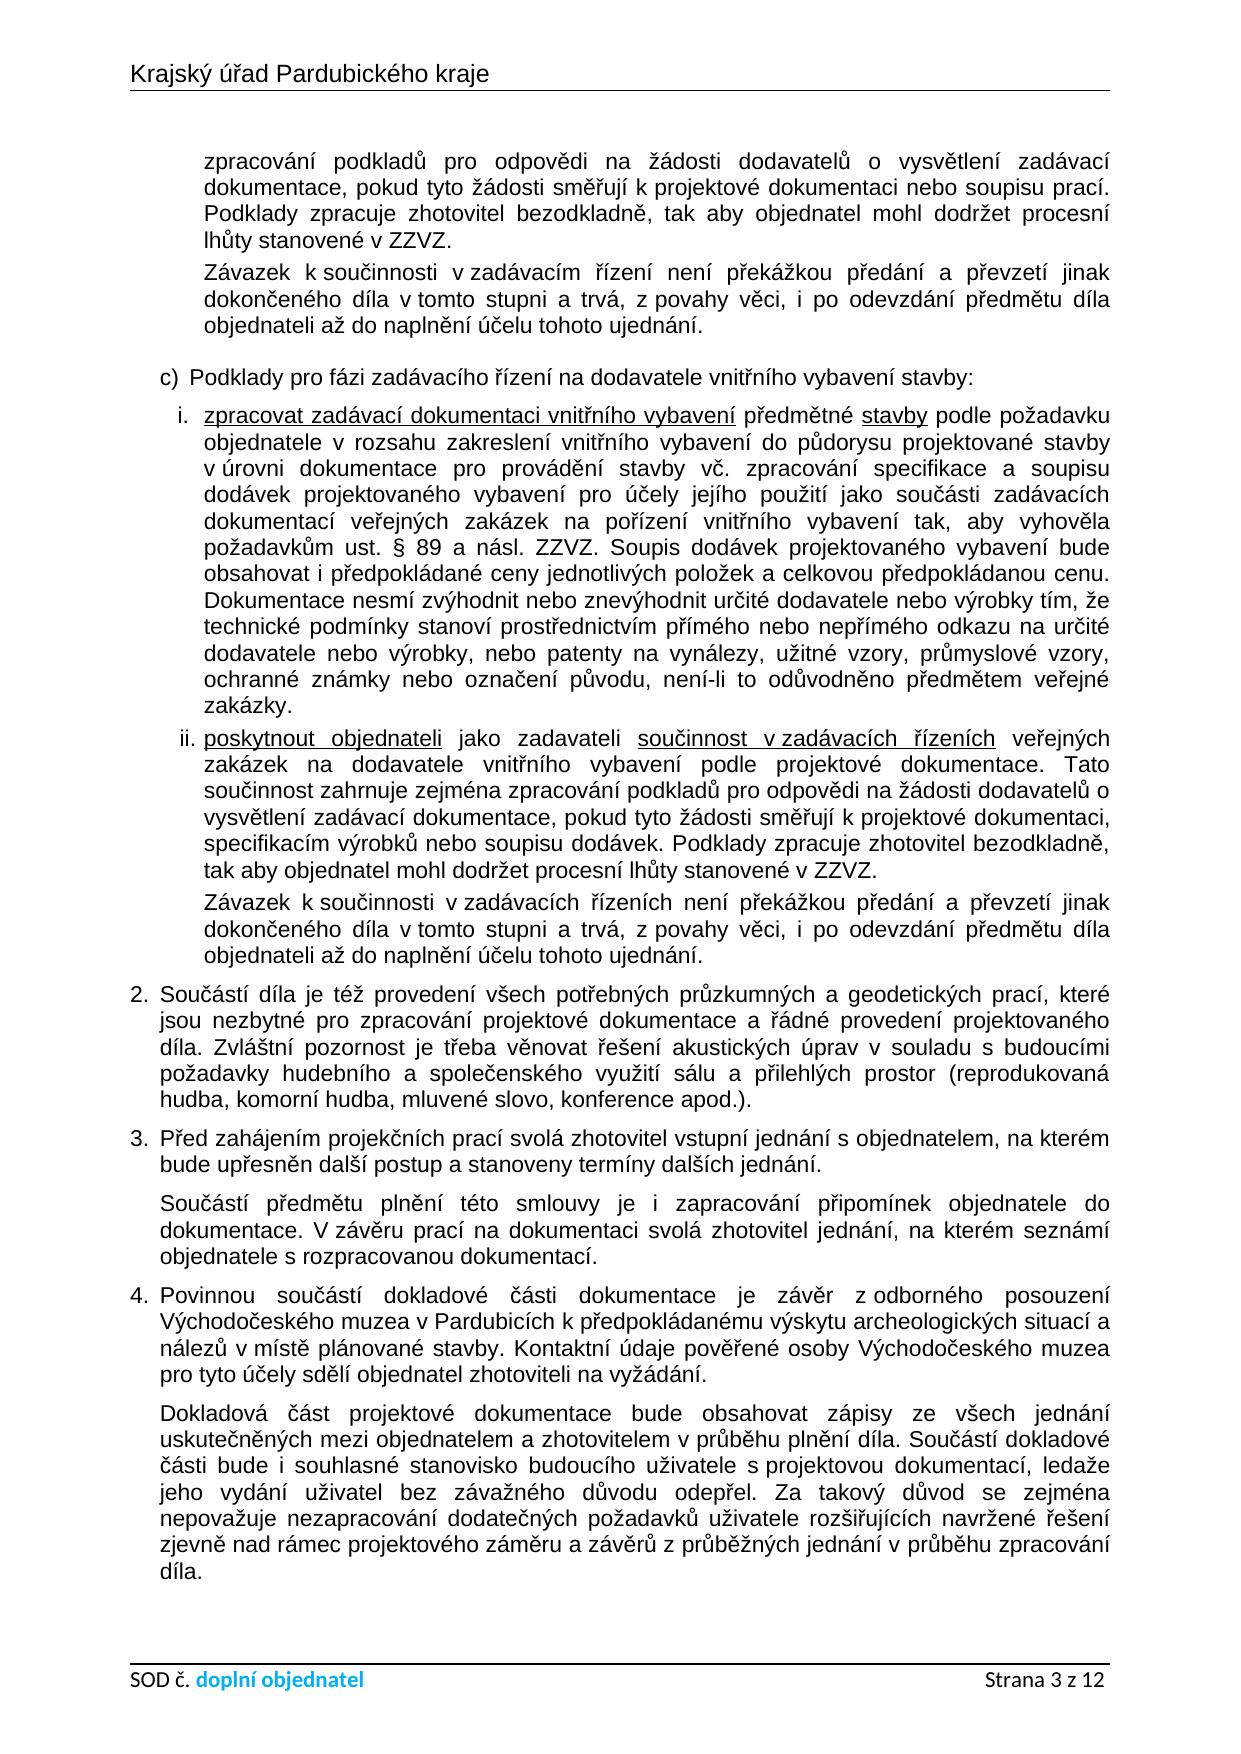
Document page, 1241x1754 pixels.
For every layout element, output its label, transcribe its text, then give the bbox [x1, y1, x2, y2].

text Závazek k součinnosti v zadávacím řízení není překážkou předání a převzetí jinak dokončeného díla v tomto stupni a trvá, z povahy věci, i po odevzdání předmětu díla objednateli až do naplnění účelu tohoto ujednání. [204, 259, 1110, 338]
text Dokladová část projektové dokumentace bude obsahovat zápisy ze všech jednání uskutečněných mezi objednatelem a zhotovitelem v průběhu plnění díla. Součástí dokladové části bude i souhlasné stanovisko budoucího uživatele s projektovou dokumentací, ledaže jeho vydání uživatel bez závažného důvodu odepřel. Za takový důvod se zejména nepovažuje nezapracování dodatečných požadavků uživatele rozšiřujících navržené řešení zjevně nad rámec projektového záměru a závěrů z průběžných jednání v průběhu zpracování díla. [159, 1400, 1110, 1584]
list Povinnou součástí dokladové části dokumentace je závěr z odborného posouzení Východočeského muzea v Pardubicích k předpokládanému výskytu archeologických situací a nálezů v místě plánované stavby. Kontaktní údaje pověřené osoby Východočeského muzea pro tyto účely sdělí objednatel zhotoviteli na vyžádání. [130, 1282, 1110, 1387]
text Součástí předmětu plnění této smlouvy je i zapracování připomínek objednatele do dokumentace. V závěru prací na dokumentaci svolá zhotovitel jednání, na kterém seznámí objednatele s rozpracovanou dokumentací. [159, 1190, 1110, 1269]
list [189, 148, 1110, 253]
list poskytnout objednateli jako zadavateli součinnost v zadávacích řízeních veřejných zakázek na dodavatele vnitřního vybavení podle projektové dokumentace. Tato součinnost zahrnuje zejména zpracování podkladů pro odpovědi na žádosti dodavatelů o vysvětlení zadávací dokumentace, pokud tyto žádosti směřují k projektové dokumentaci, specifikacím výrobků nebo soupisu dodávek. Podklady zpracuje zhotovitel bezodkladně, tak aby objednatel mohl dodržet procesní lhůty stanovené v ZZVZ. [196, 725, 1110, 883]
list Součástí díla je též provedení všech potřebných průzkumných a geodetických prací, které jsou nezbytné pro zpracování projektové dokumentace a řádné provedení projektovaného díla. Zvláštní pozornost je třeba věnovat řešení akustických úprav v souladu s budoucími požadavky hudebního a společenského využití sálu a přilehlých prostor (reprodukovaná hudba, komorní hudba, mluvené slovo, konference apod.). [130, 981, 1110, 1112]
text Závazek k součinnosti v zadávacích řízeních není překážkou předání a převzetí jinak dokončeného díla v tomto stupni a trvá, z povahy věci, i po odevzdání předmětu díla objednateli až do naplnění účelu tohoto ujednání. [204, 889, 1110, 968]
list Podklady pro fázi zadávacího řízení na dodavatele vnitřního vybavení stavby: [159, 363, 1110, 390]
list zpracovat zadávací dokumentaci vnitřního vybavení předmětné stavby podle požadavku objednatele v rozsahu zakreslení vnitřního vybavení do půdorysu projektované stavby v úrovni dokumentace pro provádění stavby vč. zpracování specifikace a soupisu dodávek projektovaného vybavení pro účely jejího použití jako součásti zadávacích dokumentací veřejných zakázek na pořízení vnitřního vybavení tak, aby vyhověla požadavkům ust. § 89 a násl. ZZVZ. Soupis dodávek projektovaného vybavení bude obsahovat i předpokládané ceny jednotlivých položek a celkovou předpokládanou cenu. Dokumentace nesmí zvýhodnit nebo znevýhodnit určité dodavatele nebo výrobky tím, že technické podmínky stanoví prostřednictvím přímého nebo nepřímého odkazu na určité dodavatele nebo výrobky, nebo patenty na vynálezy, užitné vzory, průmyslové vzory, ochranné známky nebo označení původu, není-li to odůvodněno předmětem veřejné zakázky. [189, 402, 1110, 718]
list Před zahájením projekčních prací svolá zhotovitel vstupní jednání s objednatelem, na kterém bude upřesněn další postup a stanoveny termíny dalších jednání. [130, 1125, 1110, 1178]
